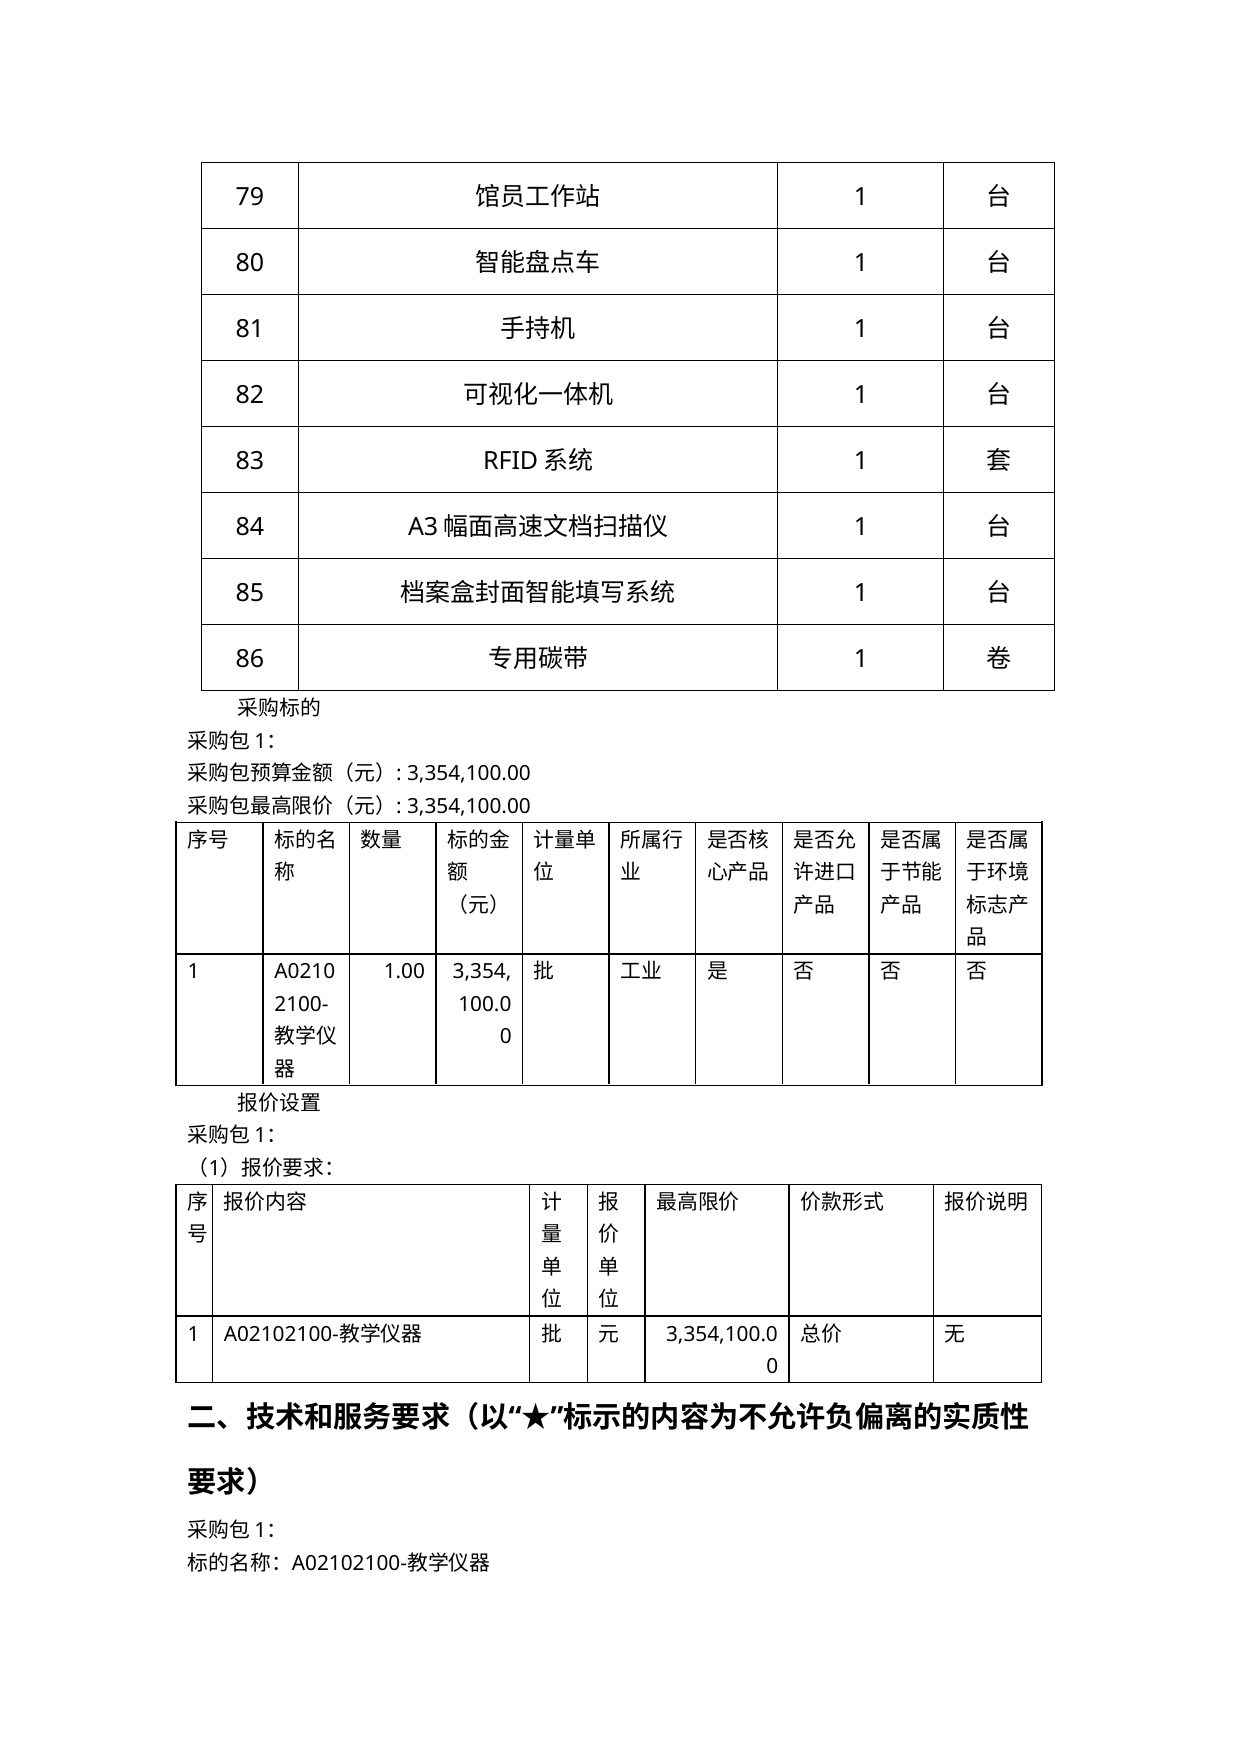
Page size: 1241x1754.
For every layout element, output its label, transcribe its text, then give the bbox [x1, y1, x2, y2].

table_cell A3幅面高速文档扫描仪 [299, 493, 777, 558]
table_cell 否 [956, 955, 1041, 1084]
table_cell 无 [934, 1317, 1041, 1382]
table_cell 台 [944, 361, 1054, 426]
table_cell 手持机 [299, 295, 777, 360]
table_cell 台 [944, 295, 1054, 360]
table_cell 工业 [610, 955, 695, 1084]
table_cell 1 [177, 955, 262, 1084]
table_cell 否 [783, 955, 868, 1084]
table_cell 3,354,100.00 [646, 1317, 788, 1382]
table_cell 总价 [790, 1317, 933, 1382]
table_header 序号 [177, 1185, 212, 1315]
table_cell 套 [944, 427, 1054, 492]
table_cell A02102100-教学仪器 [213, 1317, 529, 1382]
table_cell 元 [588, 1317, 644, 1382]
text 二、技术和服务要求（以“★”标示的内容为不允许负偏离的实质性要求） [187, 1383, 1053, 1513]
table_cell 1 [778, 163, 943, 228]
text 采购包1： [187, 724, 1053, 756]
table_cell 台 [944, 559, 1054, 624]
table_cell 卷 [944, 625, 1054, 690]
table_cell 1 [778, 361, 943, 426]
table_cell 台 [944, 229, 1054, 294]
table_cell 档案盒封面智能填写系统 [299, 559, 777, 624]
table_header 所属行业 [610, 823, 695, 953]
table_header 报价说明 [934, 1185, 1041, 1315]
table_cell RFID系统 [299, 427, 777, 492]
text 采购标的 [187, 691, 1053, 724]
table_cell 台 [944, 163, 1054, 228]
table_cell 1 [778, 493, 943, 558]
table_cell 1 [778, 427, 943, 492]
table_header 数量 [350, 823, 435, 953]
text 采购包1： [187, 1118, 1053, 1151]
table_cell 3,354,100.00 [437, 955, 522, 1084]
table_cell 是 [696, 955, 782, 1084]
table_cell 79 [202, 163, 298, 228]
table_header 报价内容 [213, 1185, 529, 1315]
table_cell 1 [177, 1317, 212, 1382]
table_cell A02102100-教学仪器 [264, 955, 349, 1084]
table_header 计量单位 [530, 1185, 587, 1315]
table_cell 81 [202, 295, 298, 360]
table_header 是否允许进口产品 [783, 823, 868, 953]
table_cell 批 [523, 955, 608, 1084]
table_cell 1 [778, 229, 943, 294]
text 采购包1： [187, 1513, 1053, 1546]
table_header 序号 [177, 823, 262, 953]
table_cell 1 [778, 625, 943, 690]
table_cell 85 [202, 559, 298, 624]
table_header 计量单位 [523, 823, 608, 953]
text 采购包预算金额（元）: 3,354,100.00 [187, 756, 1053, 789]
table_cell 82 [202, 361, 298, 426]
text 报价设置 [187, 1086, 1053, 1118]
table_cell 1.00 [350, 955, 435, 1084]
table_cell 专用碳带 [299, 625, 777, 690]
table_header 最高限价 [646, 1185, 788, 1315]
table_header 标的名称 [264, 823, 349, 953]
table_cell 智能盘点车 [299, 229, 777, 294]
table_cell 批 [530, 1317, 587, 1382]
table_cell 台 [944, 493, 1054, 558]
table_cell 可视化一体机 [299, 361, 777, 426]
table_header 标的金额 （元） [437, 823, 522, 953]
table_header 是否属于环境标志产品 [956, 823, 1041, 953]
table_header 是否属于节能产品 [870, 823, 955, 953]
table_header 价款形式 [790, 1185, 933, 1315]
table_header 报价单位 [588, 1185, 644, 1315]
text 标的名称：A02102100-教学仪器 [187, 1546, 1053, 1578]
table_cell 84 [202, 493, 298, 558]
table_cell 1 [778, 295, 943, 360]
text （1）报价要求： [187, 1151, 1053, 1183]
table_cell 80 [202, 229, 298, 294]
table_cell 1 [778, 559, 943, 624]
table_cell 否 [870, 955, 955, 1084]
text 采购包最高限价（元）: 3,354,100.00 [187, 789, 1053, 821]
table_header 是否核心产品 [696, 823, 782, 953]
table_cell 86 [202, 625, 298, 690]
table_cell 83 [202, 427, 298, 492]
table_cell 馆员工作站 [299, 163, 777, 228]
